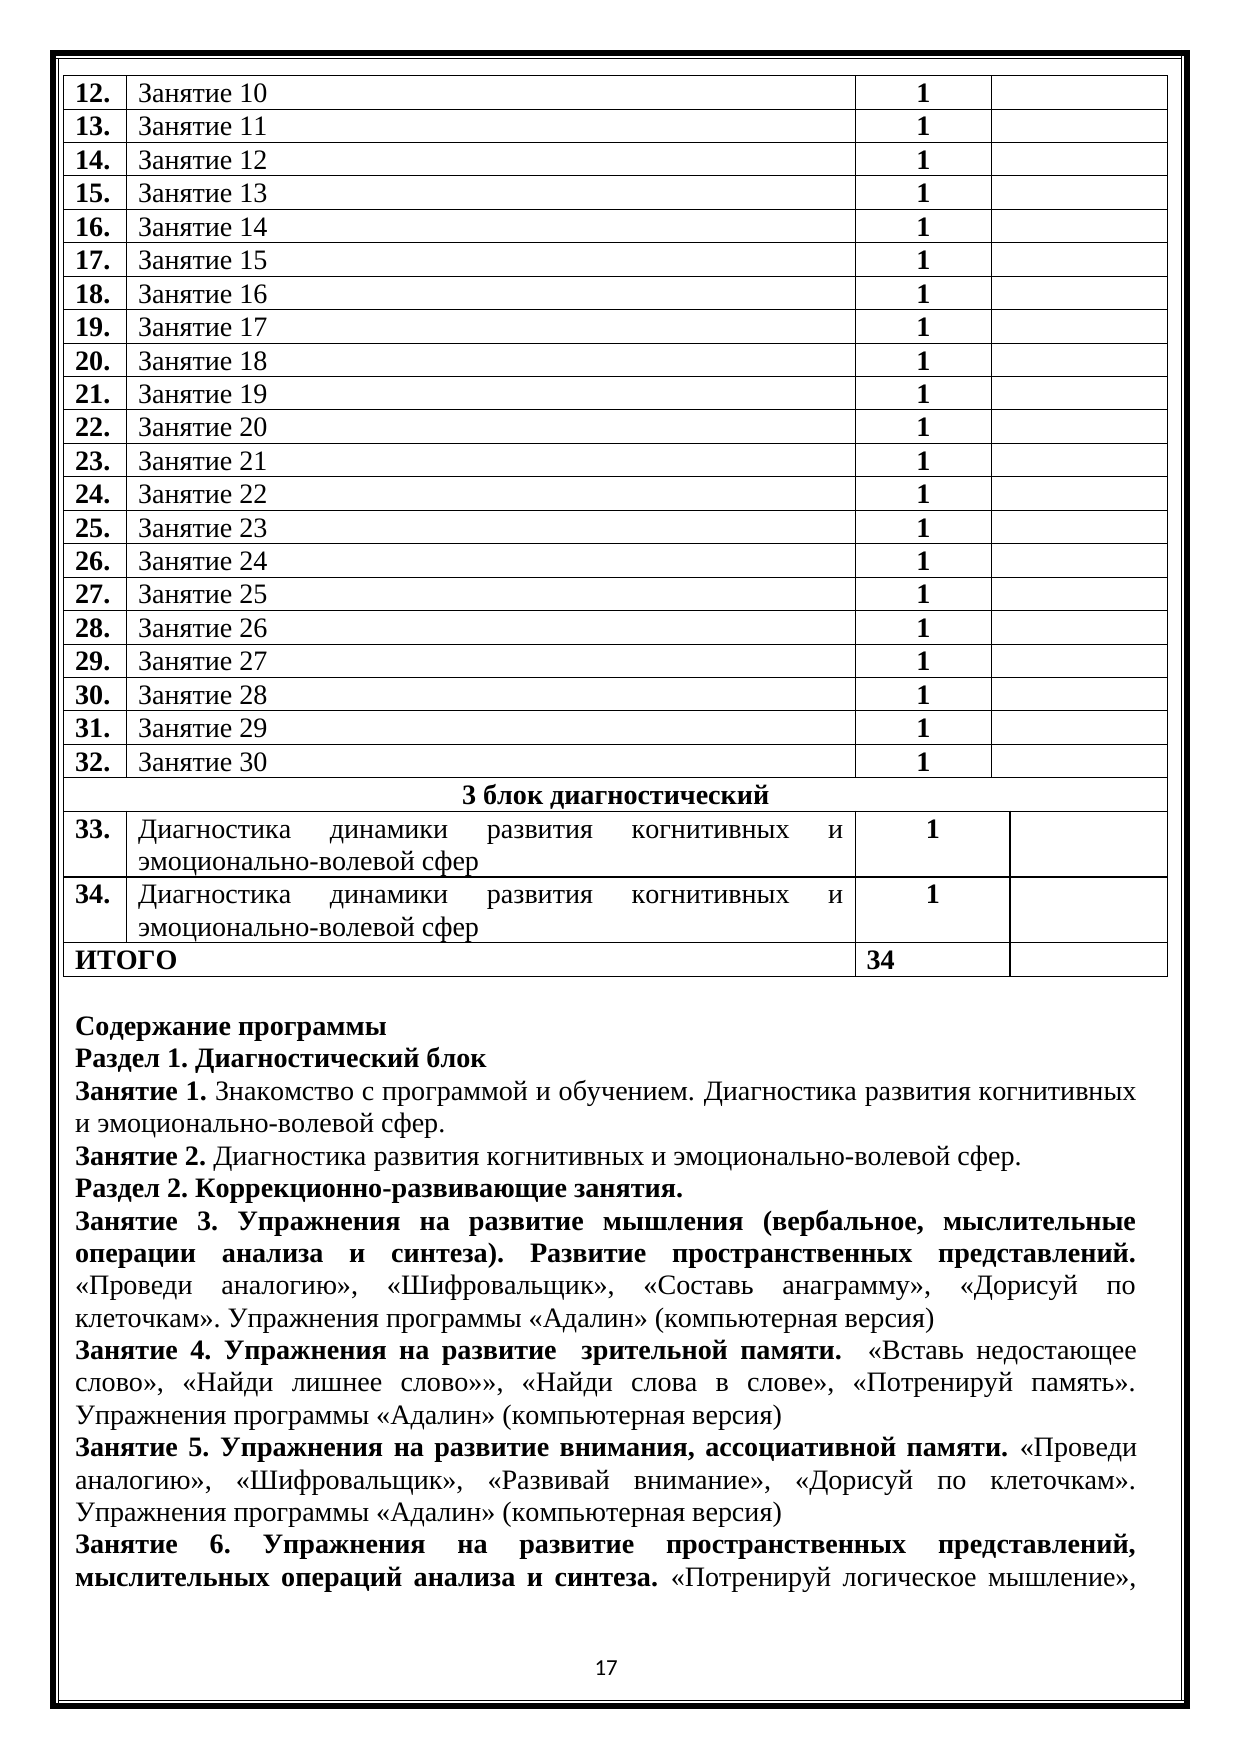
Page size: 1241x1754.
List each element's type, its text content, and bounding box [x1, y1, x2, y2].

table_cell Занятие 28 [127, 678, 855, 710]
table_cell [992, 277, 1167, 309]
table_cell [992, 611, 1167, 643]
table_cell 1 [856, 410, 991, 443]
table_cell [992, 645, 1167, 677]
table_cell 19. [64, 310, 126, 342]
text Занятие 5. Упражнения на развитие внимания, ассоциативной памяти. «Проведи аналогию», «Шифровальщик», «Развивай внимание», «Дорисуй по клеточкам». Упражнения программы «Адалин» (компьютерная версия) [75, 1430, 1137, 1527]
table_cell Занятие 12 [127, 143, 855, 175]
table_cell 3 блок диагностический [64, 778, 1167, 811]
text Занятие 4. Упражнения на развитие зрительной памяти. «Вставь недостающее слово», «Найди лишнее слово»», «Найди слова в слове», «Потренируй память». Упражнения программы «Адалин» (компьютерная версия) [75, 1333, 1137, 1430]
table_cell 27. [64, 578, 126, 610]
table_cell Занятие 13 [127, 176, 855, 209]
table_cell 23. [64, 444, 126, 476]
table_cell 17. [64, 243, 126, 276]
table_cell 22. [64, 410, 126, 443]
table_cell [992, 410, 1167, 443]
table_cell Занятие 16 [127, 277, 855, 309]
table_cell 18. [64, 277, 126, 309]
table_cell [1011, 943, 1167, 976]
table_cell 1 [856, 611, 991, 643]
table_cell Занятие 10 [127, 76, 855, 108]
table_cell 1 [856, 377, 991, 409]
table_cell 1 [856, 210, 991, 242]
table_cell 1 [856, 344, 991, 376]
table_cell [992, 578, 1167, 610]
table_cell 1 [856, 645, 991, 677]
table_cell [992, 377, 1167, 409]
table_cell 1 [856, 310, 991, 342]
table_cell 1 [856, 477, 991, 510]
table_cell 31. [64, 711, 126, 744]
table_cell [992, 143, 1167, 175]
table_cell [992, 76, 1167, 108]
table_cell Занятие 20 [127, 410, 855, 443]
table_cell 1 [856, 76, 991, 108]
table_cell 26. [64, 544, 126, 577]
table_cell [992, 511, 1167, 543]
table_cell 15. [64, 176, 126, 209]
table_cell 24. [64, 477, 126, 510]
table_cell [992, 745, 1167, 777]
table_cell [992, 344, 1167, 376]
table_cell Занятие 19 [127, 377, 855, 409]
table_cell 21. [64, 377, 126, 409]
table_cell 13. [64, 110, 126, 142]
table_cell 1 [856, 143, 991, 175]
table_cell 1 [856, 544, 991, 577]
table_cell [1011, 812, 1167, 876]
table_cell 1 [856, 812, 1009, 876]
table_cell 1 [856, 511, 991, 543]
table_cell [992, 176, 1167, 209]
table_cell 28. [64, 611, 126, 643]
text Занятие 3. Упражнения на развитие мышления (вербальное, мыслительные операции анализа и синтеза). Развитие пространственных представлений. «Проведи аналогию», «Шифровальщик», «Составь анаграмму», «Дорисуй по клеточкам». Упражнения программы «Адалин» (компьютерная версия) [75, 1203, 1137, 1333]
text Занятие 2. Диагностика развития когнитивных и эмоционально-волевой сфер. [75, 1139, 1137, 1171]
table_cell Занятие 15 [127, 243, 855, 276]
table_cell Занятие 14 [127, 210, 855, 242]
table_cell [992, 711, 1167, 744]
table_cell 32. [64, 745, 126, 777]
table_cell Занятие 11 [127, 110, 855, 142]
table_cell [992, 210, 1167, 242]
table_cell [1011, 878, 1167, 942]
text Раздел 1. Диагностический блок [75, 1042, 1137, 1074]
table_cell Занятие 26 [127, 611, 855, 643]
table_cell 1 [856, 243, 991, 276]
table_cell 1 [856, 678, 991, 710]
table_cell [992, 310, 1167, 342]
text Содержание программы [75, 1009, 1137, 1042]
table_cell 25. [64, 511, 126, 543]
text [75, 1527, 1137, 1592]
table_cell [992, 444, 1167, 476]
table_cell Занятие 22 [127, 477, 855, 510]
text Занятие 1. Знакомство с программой и обучением. Диагностика развития когнитивных и эмоционально-волевой сфер. [75, 1074, 1137, 1139]
table_cell [992, 110, 1167, 142]
table_cell Диагностика динамики развития когнитивных и эмоционально-волевой сфер [127, 812, 855, 876]
table_cell 16. [64, 210, 126, 242]
table_cell Занятие 17 [127, 310, 855, 342]
text Раздел 2. Коррекционно-развивающие занятия. [75, 1171, 1137, 1203]
table_cell Диагностика динамики развития когнитивных и эмоционально-волевой сфер [127, 878, 855, 942]
table_cell 1 [856, 277, 991, 309]
table_cell 1 [856, 745, 991, 777]
table_cell [992, 477, 1167, 510]
table_cell 1 [856, 110, 991, 142]
table_cell 1 [856, 878, 1009, 942]
table_cell [992, 243, 1167, 276]
table_cell 30. [64, 678, 126, 710]
table_cell 1 [856, 711, 991, 744]
table_cell Занятие 21 [127, 444, 855, 476]
table_cell Занятие 24 [127, 544, 855, 577]
table_cell [992, 678, 1167, 710]
table_cell Занятие 23 [127, 511, 855, 543]
table_cell 1 [856, 176, 991, 209]
table_cell Занятие 29 [127, 711, 855, 744]
table_cell 29. [64, 645, 126, 677]
table_cell 1 [856, 578, 991, 610]
table_cell 20. [64, 344, 126, 376]
table_cell 12. [64, 76, 126, 108]
table_cell 14. [64, 143, 126, 175]
table_cell 34. [64, 878, 126, 942]
table_cell 1 [856, 444, 991, 476]
table_cell 33. [64, 812, 126, 876]
table_cell Занятие 25 [127, 578, 855, 610]
table_cell Занятие 30 [127, 745, 855, 777]
table_cell Занятие 27 [127, 645, 855, 677]
table_cell Занятие 18 [127, 344, 855, 376]
table_cell 34 [856, 943, 1009, 976]
table_cell ИТОГО [64, 943, 855, 976]
table_cell [992, 544, 1167, 577]
